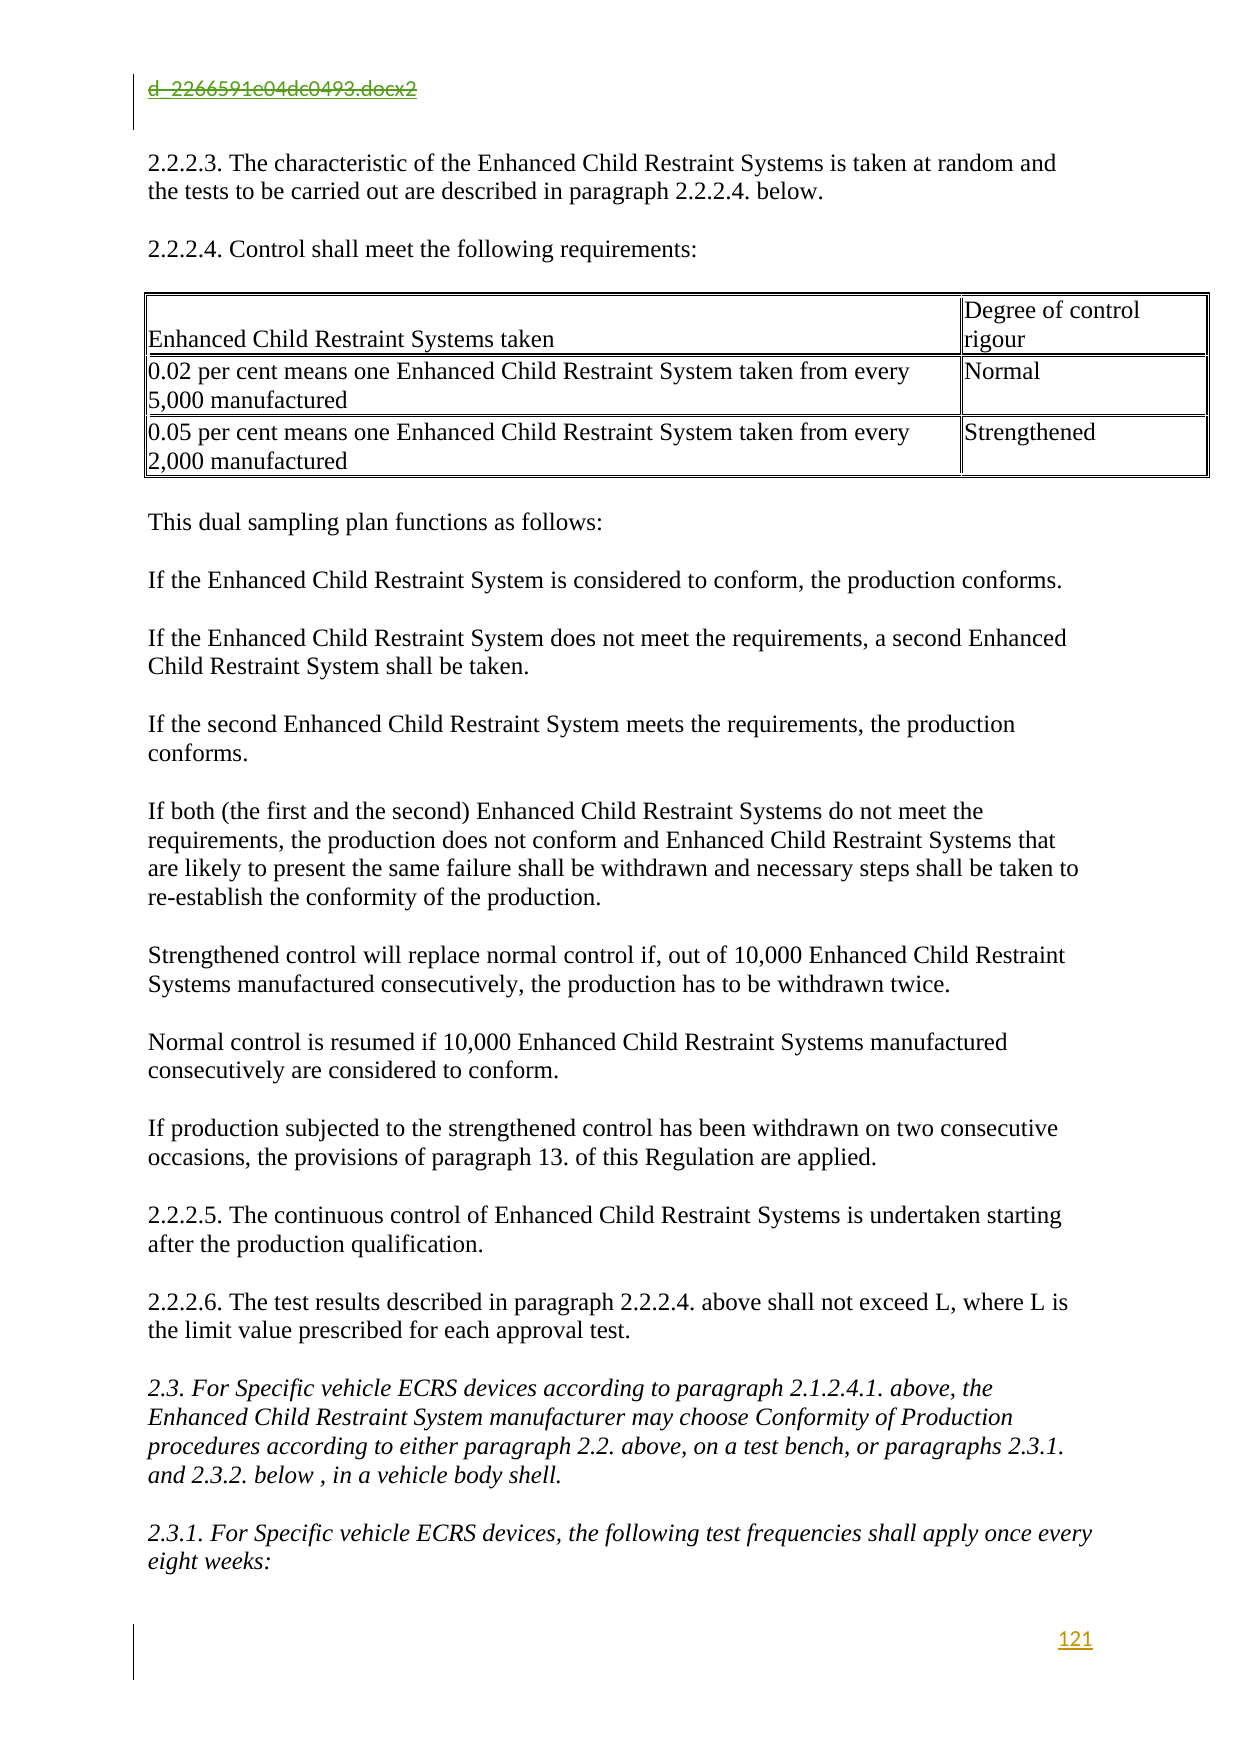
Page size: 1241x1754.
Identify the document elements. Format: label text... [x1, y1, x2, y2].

text If the second Enhanced Child Restraint System meets the requirements, the production conforms. [148, 709, 1092, 767]
text 2.3.1. For Specific vehicle ECRS devices, the following test frequencies shall apply once every eight weeks: [148, 1518, 1092, 1575]
table_header Degree of control rigour [962, 296, 1206, 353]
text 2.2.2.5. The continuous control of Enhanced Child Restraint Systems is undertaken starting after the production qualification. [148, 1200, 1092, 1258]
text If the Enhanced Child Restraint System is considered to conform, the production conforms. [148, 565, 1092, 593]
text Normal control is resumed if 10,000 Enhanced Child Restraint Systems manufactured consecutively are considered to conform. [148, 1027, 1092, 1084]
text 2.2.2.6. The test results described in paragraph 2.2.2.4. above shall not exceed L, where L is the limit value prescribed for each approval test. [148, 1287, 1092, 1344]
table_cell 0.02 per cent means one Enhanced Child Restraint System taken from every 5,000 manufactured [147, 353, 960, 414]
table_cell Strengthened [962, 414, 1208, 474]
text If production subjected to the strengthened control has been withdrawn on two consecutive occasions, the provisions of paragraph 13. of this Regulation are applied. [148, 1113, 1092, 1171]
text 2.2.2.4. Control shall meet the following requirements: [148, 234, 1092, 263]
text Strengthened control will replace normal control if, out of 10,000 Enhanced Child Restraint Systems manufactured consecutively, the production has to be withdrawn twice. [148, 940, 1092, 998]
text 2.2.2.3. The characteristic of the Enhanced Child Restraint Systems is taken at random and the tests to be carried out are described in paragraph 2.2.2.4. below. [148, 148, 1092, 205]
text 2.3. For Specific vehicle ECRS devices according to paragraph 2.1.2.4.1. above, the Enhanced Child Restraint System manufacturer may choose Conformity of Production procedures according to either paragraph 2.2. above, on a test bench, or paragraphs 2.3.1. and 2.3.2. below , in a vehicle body shell. [148, 1373, 1092, 1488]
text This dual sampling plan functions as follows: [148, 507, 1092, 536]
table_cell 0.05 per cent means one Enhanced Child Restraint System taken from every 2,000 manufactured [145, 414, 962, 474]
table_header Enhanced Child Restraint Systems taken [147, 296, 962, 353]
table_cell Normal [963, 353, 1207, 414]
text If the Enhanced Child Restraint System does not meet the requirements, a second Enhanced Child Restraint System shall be taken. [148, 623, 1092, 680]
text If both (the first and the second) Enhanced Child Restraint Systems do not meet the requirements, the production does not conform and Enhanced Child Restraint Systems that are likely to present the same failure shall be withdrawn and necessary steps shall be taken to re-establish the conformity of the production. [148, 796, 1092, 911]
